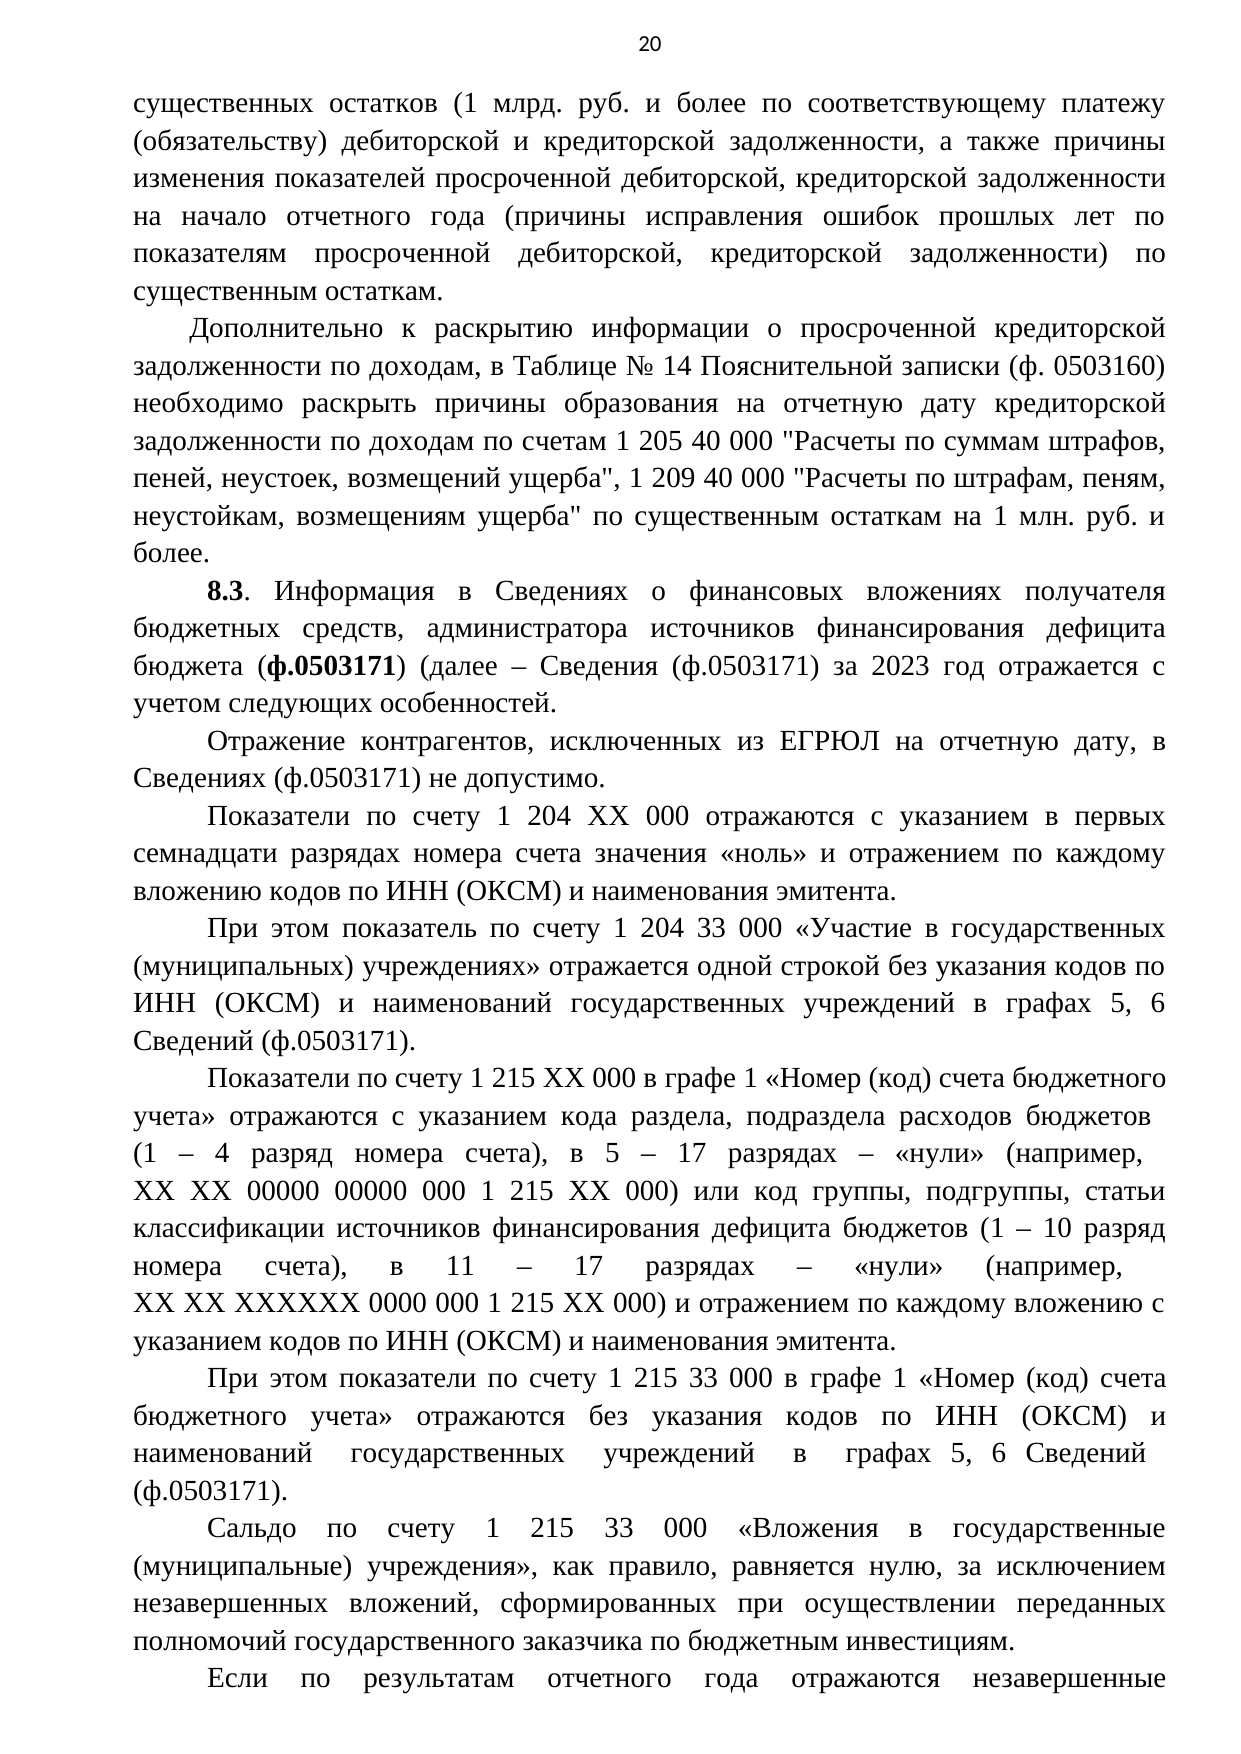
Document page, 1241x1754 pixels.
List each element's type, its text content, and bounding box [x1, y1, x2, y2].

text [133, 86, 1167, 307]
text Показатели по счету 1 215 XX 000 в графе 1 «Номер (код) счета бюджетного учета» отражаются с указанием кода раздела, подраздела расходов бюджетов (1 – 4 разряд номера счета), в 5 – 17 разрядах – «нули» (например, XX XX 00000 00000 000 1 215 XX 000) или код группы, подгруппы, статьи классификации источников финансирования дефицита бюджетов (1 – 10 разряд номера счета), в 11 – 17 разрядах – «нули» (например, XX XX XXXXXX 0000 000 1 215 XX 000) и отражением по каждому вложению с указанием кодов по ИНН (ОКСМ) и наименования эмитента. [133, 1061, 1167, 1357]
text Отражение контрагентов, исключенных из ЕГРЮЛ на отчетную дату, в Сведениях (ф.0503171) не допустимо. [133, 723, 1167, 794]
text При этом показатели по счету 1 215 33 000 в графе 1 «Номер (код) счета бюджетного учета» отражаются без указания кодов по ИНН (ОКСМ) и наименований государственных учреждений в графах 5, 6 Сведений (ф.0503171). [133, 1361, 1167, 1507]
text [133, 1661, 1167, 1694]
text Сальдо по счету 1 215 33 000 «Вложения в государственные (муниципальные) учреждения», как правило, равняется нулю, за исключением незавершенных вложений, сформированных при осуществлении переданных полномочий государственного заказчика по бюджетным инвестициям. [133, 1511, 1167, 1657]
text Показатели по счету 1 204 ХХ 000 отражаются с указанием в первых семнадцати разрядах номера счета значения «ноль» и отражением по каждому вложению кодов по ИНН (ОКСМ) и наименования эмитента. [133, 798, 1167, 907]
text При этом показатель по счету 1 204 33 000 «Участие в государственных (муниципальных) учреждениях» отражается одной строкой без указания кодов по ИНН (ОКСМ) и наименований государственных учреждений в графах 5, 6 Сведений (ф.0503171). [133, 911, 1167, 1057]
text 8.3. Информация в Сведениях о финансовых вложениях получателя бюджетных средств, администратора источников финансирования дефицита бюджета (ф.0503171) (далее – Сведения (ф.0503171) за 2023 год отражается с учетом следующих особенностей. [133, 573, 1167, 719]
text Дополнительно к раскрытию информации о просроченной кредиторской задолженности по доходам, в Таблице № 14 Пояснительной записки (ф. 0503160) необходимо раскрыть причины образования на отчетную дату кредиторской задолженности по доходам по счетам 1 205 40 000 "Расчеты по суммам штрафов, пеней, неустоек, возмещений ущерба", 1 209 40 000 "Расчеты по штрафам, пеням, неустойкам, возмещениям ущерба" по существенным остаткам на 1 млн. руб. и более. [133, 311, 1167, 569]
